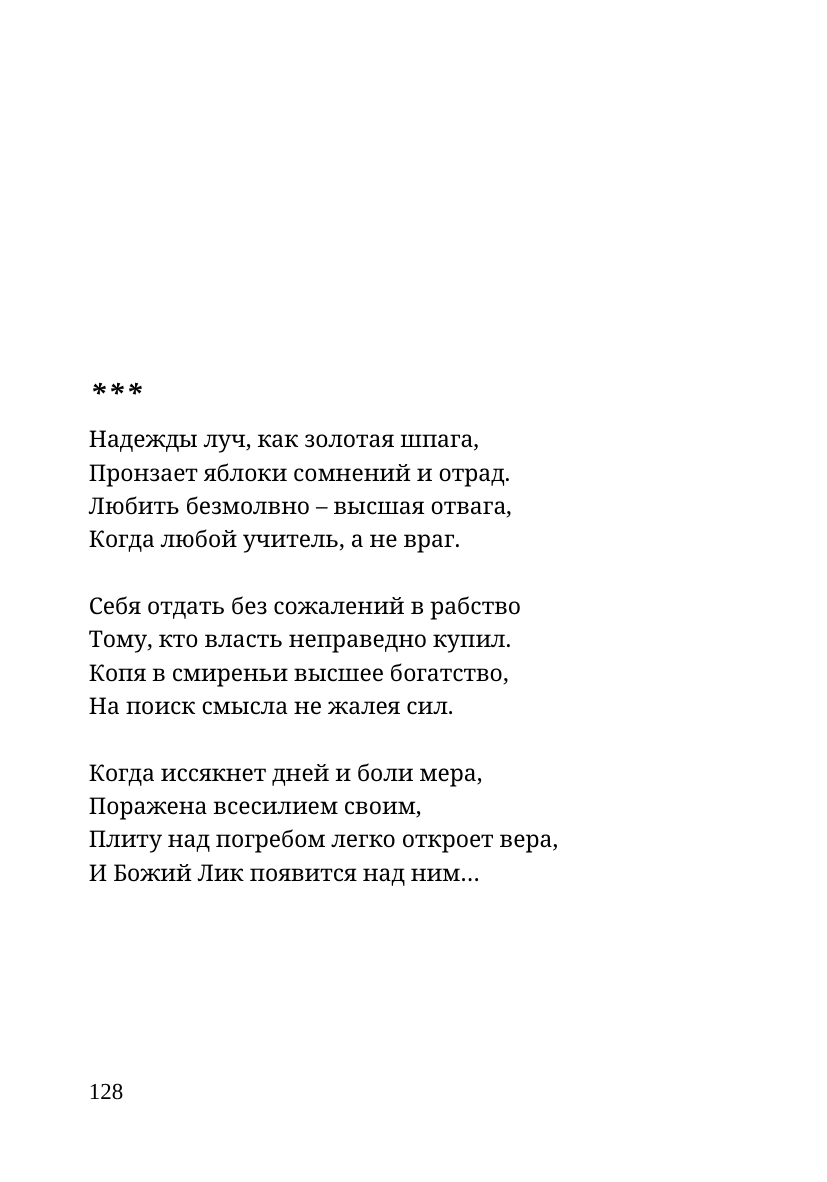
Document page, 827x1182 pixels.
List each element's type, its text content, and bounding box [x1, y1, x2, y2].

text *** [89, 374, 703, 413]
text Себя отдать без сожалений в рабство Тому, кто власть неправедно купил. Копя в смиреньи высшее богатство, На поиск смысла не жалея сил. [89, 588, 703, 755]
text Когда иссякнет дней и боли мера, Поражена всесилием своим, Плиту над погребом легко откроет вера, И Божий Лик появится над ним… [89, 755, 703, 888]
text Надежды луч, как золотая шпага, Пронзает яблоки сомнений и отрад. Любить безмолвно – высшая отвага, Когда любой учитель, а не враг. [89, 421, 703, 588]
